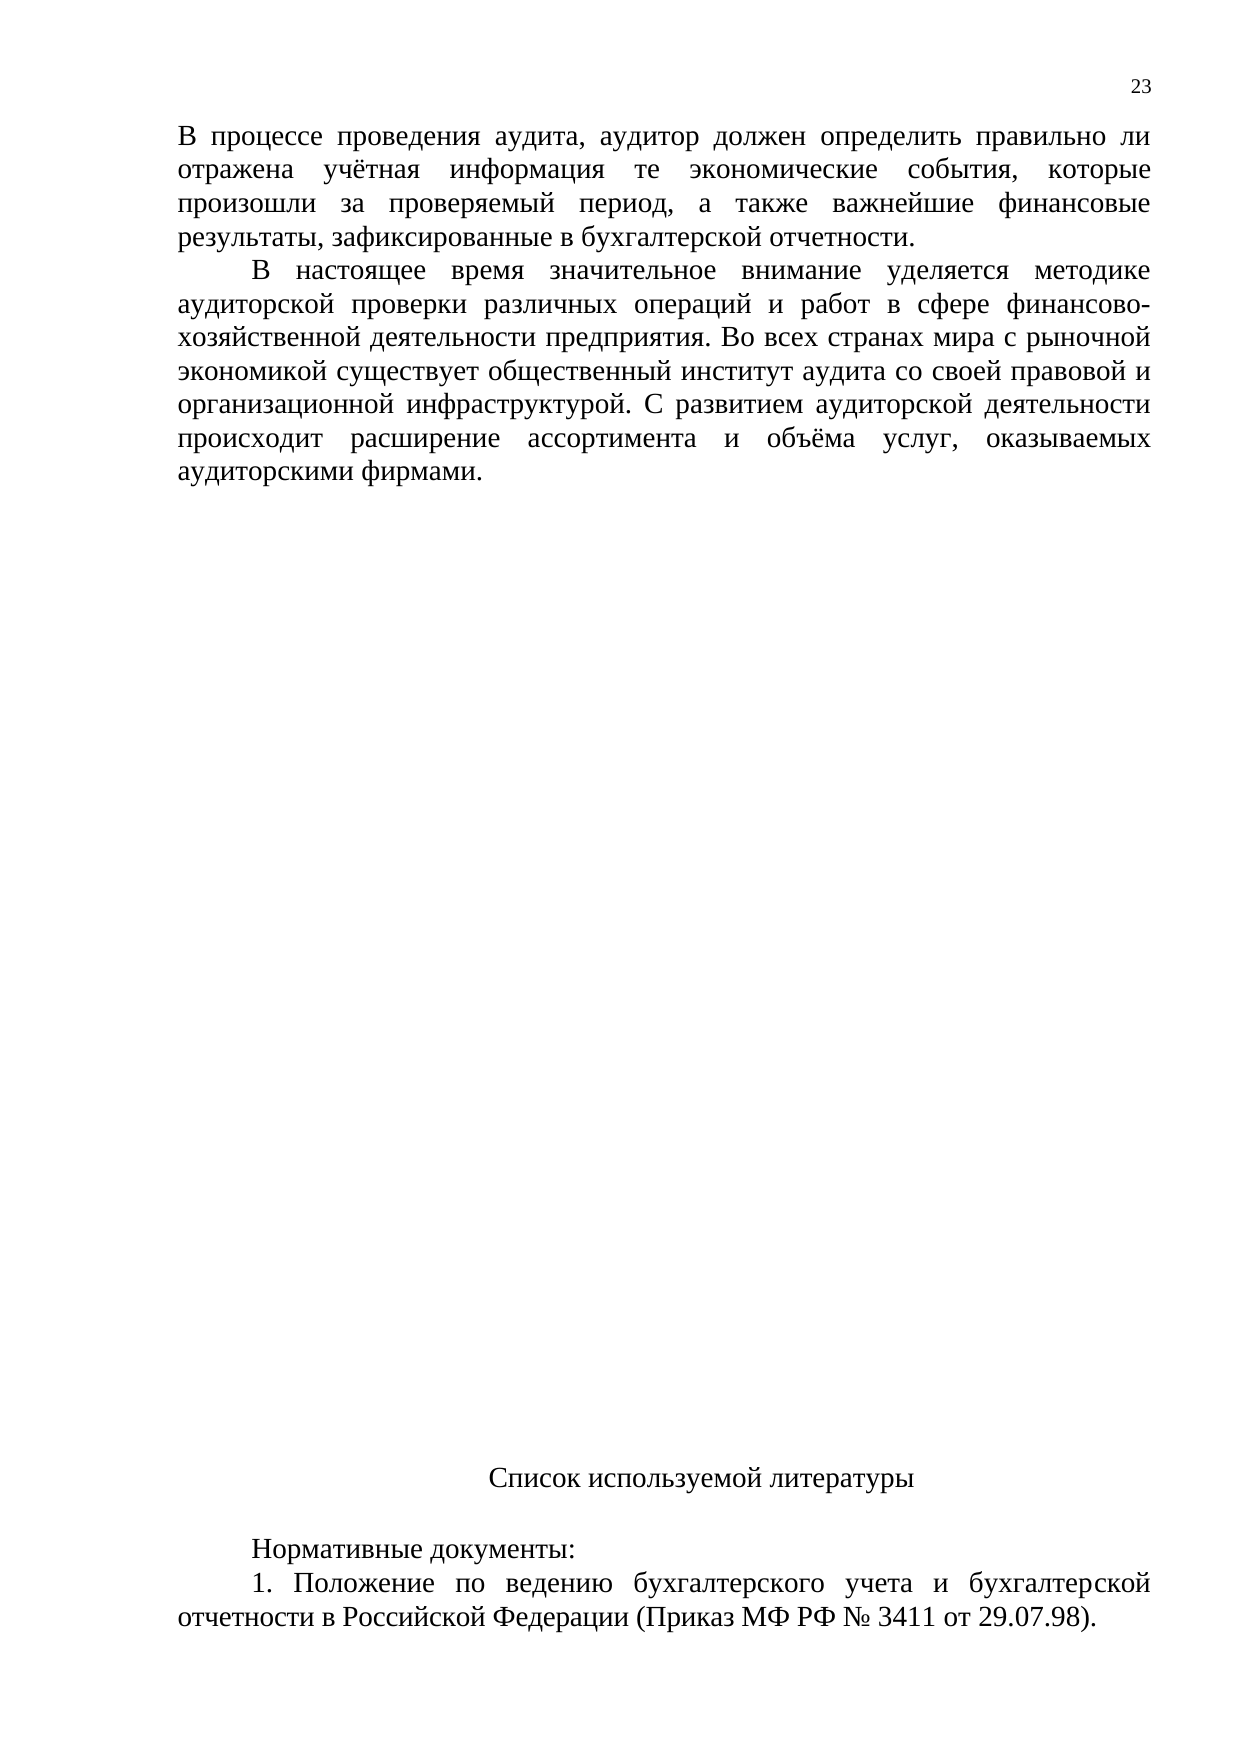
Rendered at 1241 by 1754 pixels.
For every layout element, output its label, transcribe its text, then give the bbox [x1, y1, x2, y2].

text 1. Положение по ведению бухгалтерского учета и бухгалтерской отчетности в Российской Федерации (Приказ МФ РФ № 3411 от 29.07.98). [177, 1565, 1151, 1632]
text Нормативные документы: [177, 1532, 1152, 1565]
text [177, 118, 1152, 252]
text Список используемой литературы [177, 1460, 1152, 1493]
text В настоящее время значительное внимание уделяется методике аудиторской проверки различных операций и работ в сфере финансово-хозяйственной деятельности предприятия. Во всех странах мира с рыночной экономикой существует общественный институт аудита со своей правовой и организационной инфраструктурой. С развитием аудиторской деятельности происходит расширение ассортимента и объёма услуг, оказываемых аудиторскими фирмами. [177, 252, 1152, 487]
